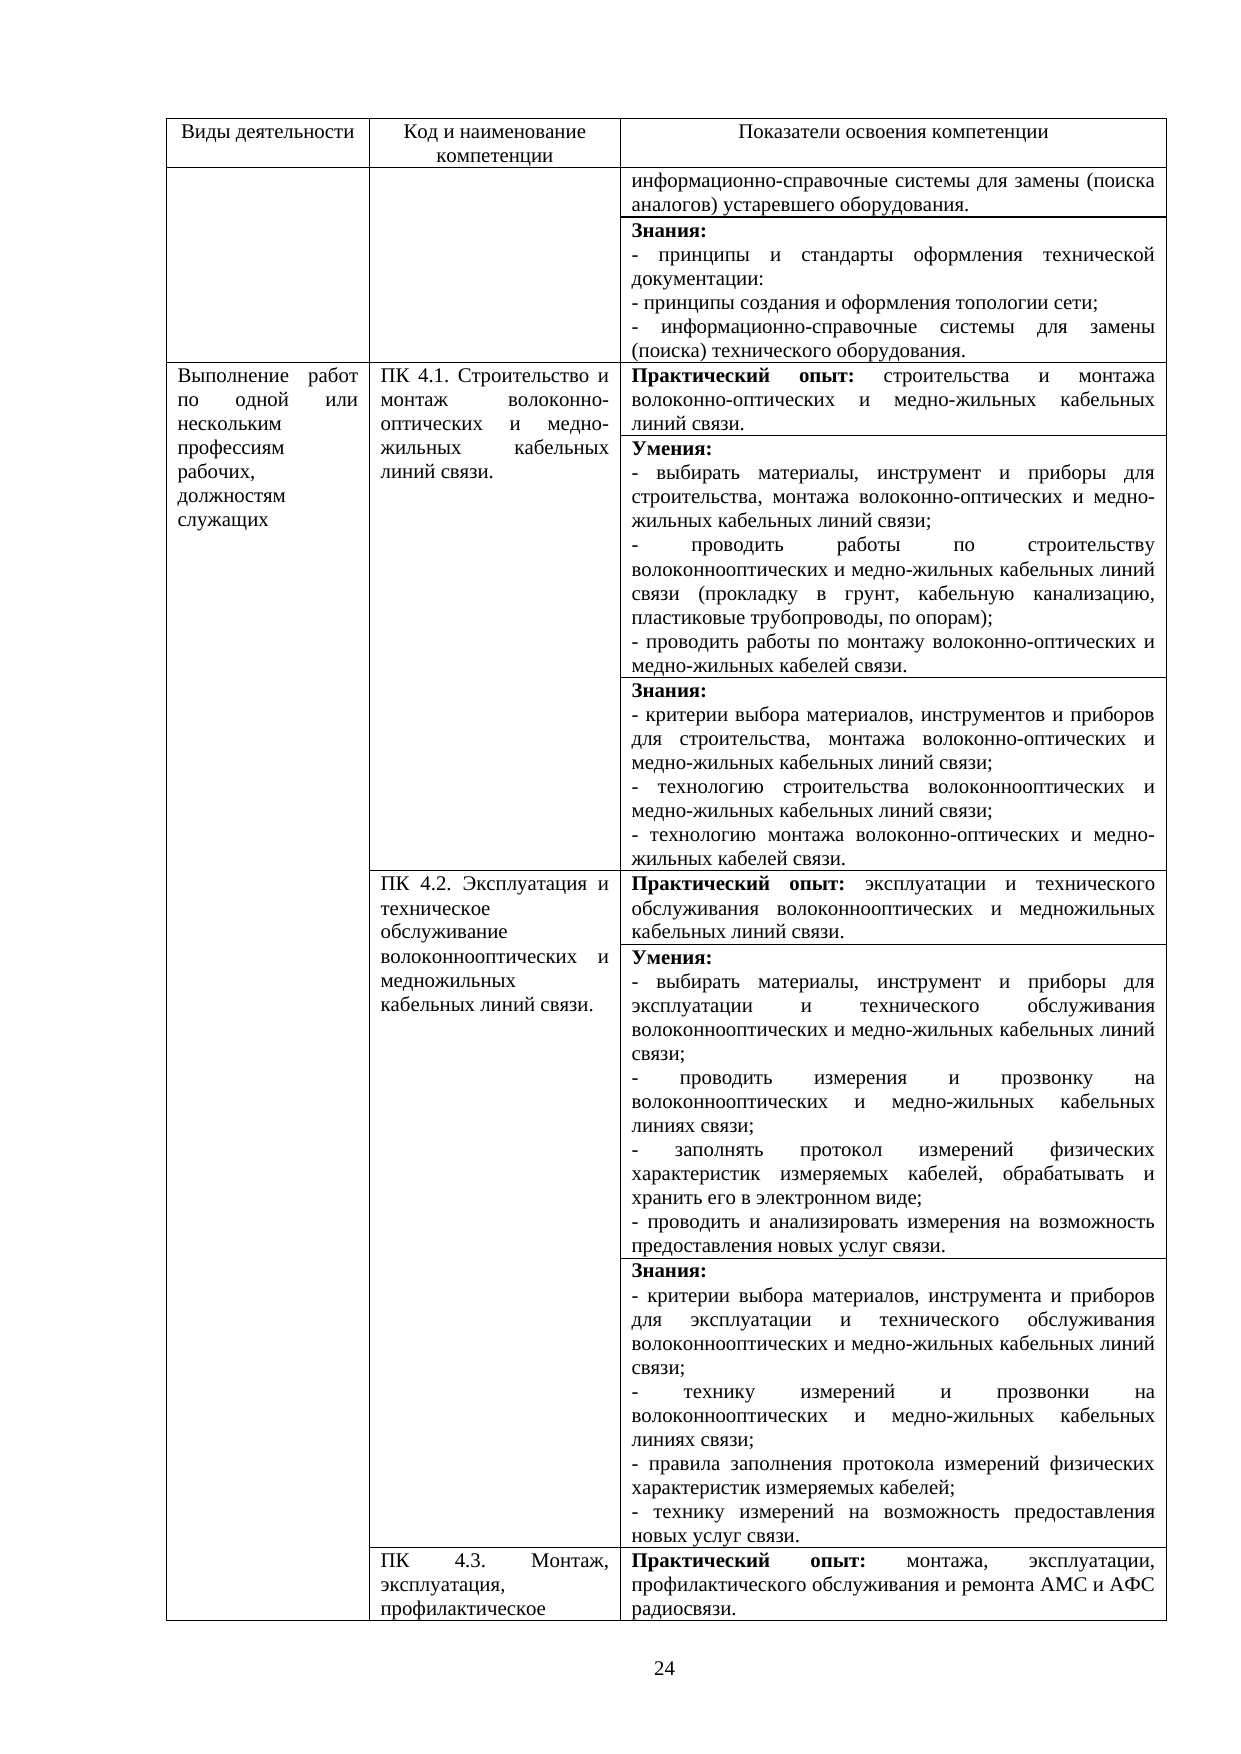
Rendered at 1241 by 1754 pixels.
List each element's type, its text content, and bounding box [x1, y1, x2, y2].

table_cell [621, 168, 1166, 216]
table_cell Знания: - критерии выбора материалов, инструмента и приборов для эксплуатации и технического обслуживания волоконнооптических и медно-жильных кабельных линий связи; - технику измерений и прозвонки на волоконнооптических и медно-жильных кабельных линиях связи; - правила заполнения протокола измерений физических характеристик измеряемых кабелей; - технику измерений на возможность предоставления новых услуг связи. [621, 1259, 1166, 1547]
table_header Показатели освоения компетенции [621, 119, 1166, 167]
table_cell Умения: - выбирать материалы, инструмент и приборы для строительства, монтажа волоконно-оптических и медно-жильных кабельных линий связи; - проводить работы по строительству волоконнооптических и медно-жильных кабельных линий связи (прокладку в грунт, кабельную канализацию, пластиковые трубопроводы, по опорам); - проводить работы по монтажу волоконно-оптических и медно-жильных кабелей связи. [621, 436, 1166, 677]
table_header Код и наименование компетенции [370, 119, 620, 167]
table_cell ПК 4.1. Строительство и монтаж волоконно-оптических и медно-жильных кабельных линий связи. [370, 363, 620, 870]
table_cell ПК 4.2. Эксплуатация и техническое обслуживание волоконнооптических и медножильных кабельных линий связи. [370, 871, 620, 1547]
table_cell Знания: - принципы и стандарты оформления технической документации: - принципы создания и оформления топологии сети; - информационно-справочные системы для замены (поиска) технического оборудования. [621, 218, 1166, 362]
table_cell Практический опыт: монтажа, эксплуатации, профилактического обслуживания и ремонта АМС и АФС радиосвязи. [621, 1548, 1166, 1620]
table_cell Знания: - критерии выбора материалов, инструментов и приборов для строительства, монтажа волоконно-оптических и медно-жильных кабельных линий связи; - технологию строительства волоконнооптических и медно-жильных кабельных линий связи; - технологию монтажа волоконно-оптических и медно-жильных кабелей связи. [621, 678, 1166, 870]
table_cell Практический опыт: эксплуатации и технического обслуживания волоконнооптических и медножильных кабельных линий связи. [621, 871, 1166, 943]
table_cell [370, 1548, 620, 1620]
table_cell Умения: - выбирать материалы, инструмент и приборы для эксплуатации и технического обслуживания волоконнооптических и медно-жильных кабельных линий связи; - проводить измерения и прозвонку на волоконнооптических и медно-жильных кабельных линиях связи; - заполнять протокол измерений физических характеристик измеряемых кабелей, обрабатывать и хранить его в электронном виде; - проводить и анализировать измерения на возможность предоставления новых услуг связи. [621, 945, 1166, 1257]
table_cell Выполнение работ по одной или нескольким профессиям рабочих, должностям служащих [167, 363, 369, 1620]
table_cell Практический опыт: строительства и монтажа волоконно-оптических и медно-жильных кабельных линий связи. [621, 363, 1166, 435]
table_header Виды деятельности [167, 119, 369, 167]
